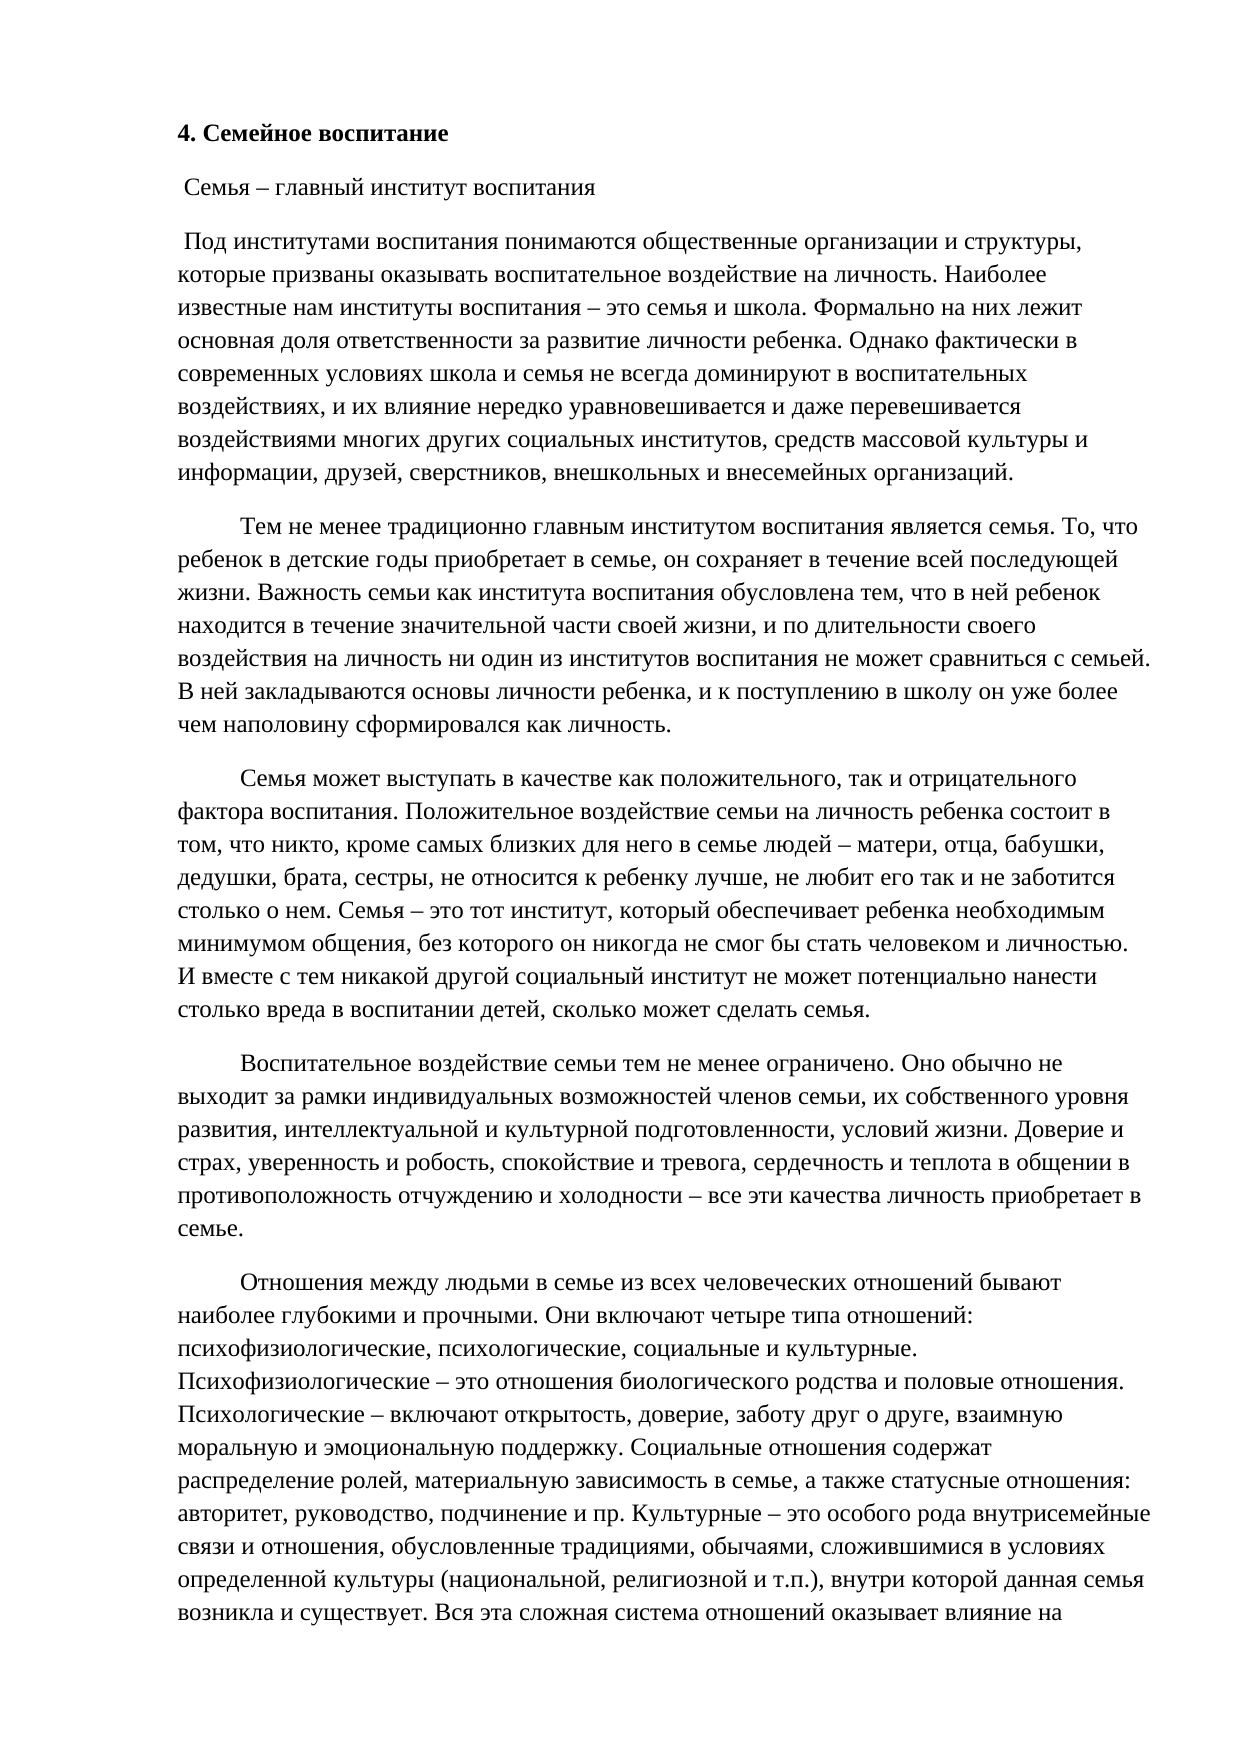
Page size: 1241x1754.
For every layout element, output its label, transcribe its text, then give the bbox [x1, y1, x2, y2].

text Воспитательное воздействие семьи тем не менее ограничено. Оно обычно не выходит за рамки индивидуальных возможностей членов семьи, их собственного уровня развития, интеллектуальной и культурной подготовленности, условий жизни. Доверие и страх, уверенность и робость, спокойствие и тревога, сердечность и теплота в общении в противоположность отчуждению и холодности – все эти качества личность приобретает в семье. [177, 1048, 1152, 1242]
text Тем не менее традиционно главным институтом воспитания является семья. То, что ребенок в детские годы приобретает в семье, он сохраняет в течение всей последующей жизни. Важность семьи как института воспитания обусловлена тем, что в ней ребенок находится в течение значительной части своей жизни, и по длительности своего воздействия на личность ни один из институтов воспитания не может сравниться с семьей. В ней закладываются основы личности ребенка, и к поступлению в школу он уже более чем наполовину сформировался как личность. [177, 511, 1152, 738]
text Семья может выступать в качестве как положительного, так и отрицательного фактора воспитания. Положительное воздействие семьи на личность ребенка состоит в том, что никто, кроме самых близких для него в семье людей – матери, отца, бабушки, дедушки, брата, сестры, не относится к ребенку лучше, не любит его так и не заботится столько о нем. Семья – это тот институт, который обеспечивает ребенка необходимым минимумом общения, без которого он никогда не смог бы стать человеком и личностью. И вместе с тем никакой другой социальный институт не может потенциально нанести столько вреда в воспитании детей, сколько может сделать семья. [177, 763, 1152, 1023]
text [177, 1267, 1152, 1626]
text Под институтами воспитания понимаются общественные организации и структуры, которые призваны оказывать воспитательное воздействие на личность. Наиболее известные нам институты воспитания – это семья и школа. Формально на них лежит основная доля ответственности за развитие личности ребенка. Однако фактически в современных условиях школа и семья не всегда доминируют в воспитательных воздействиях, и их влияние нередко уравновешивается и даже перевешивается воздействиями многих других социальных институтов, средств массовой культуры и информации, друзей, сверстников, внешкольных и внесемейных организаций. [177, 226, 1152, 486]
text Семья – главный институт воспитания [177, 172, 1152, 201]
text 4. Cемейное воспитание [177, 118, 1152, 147]
